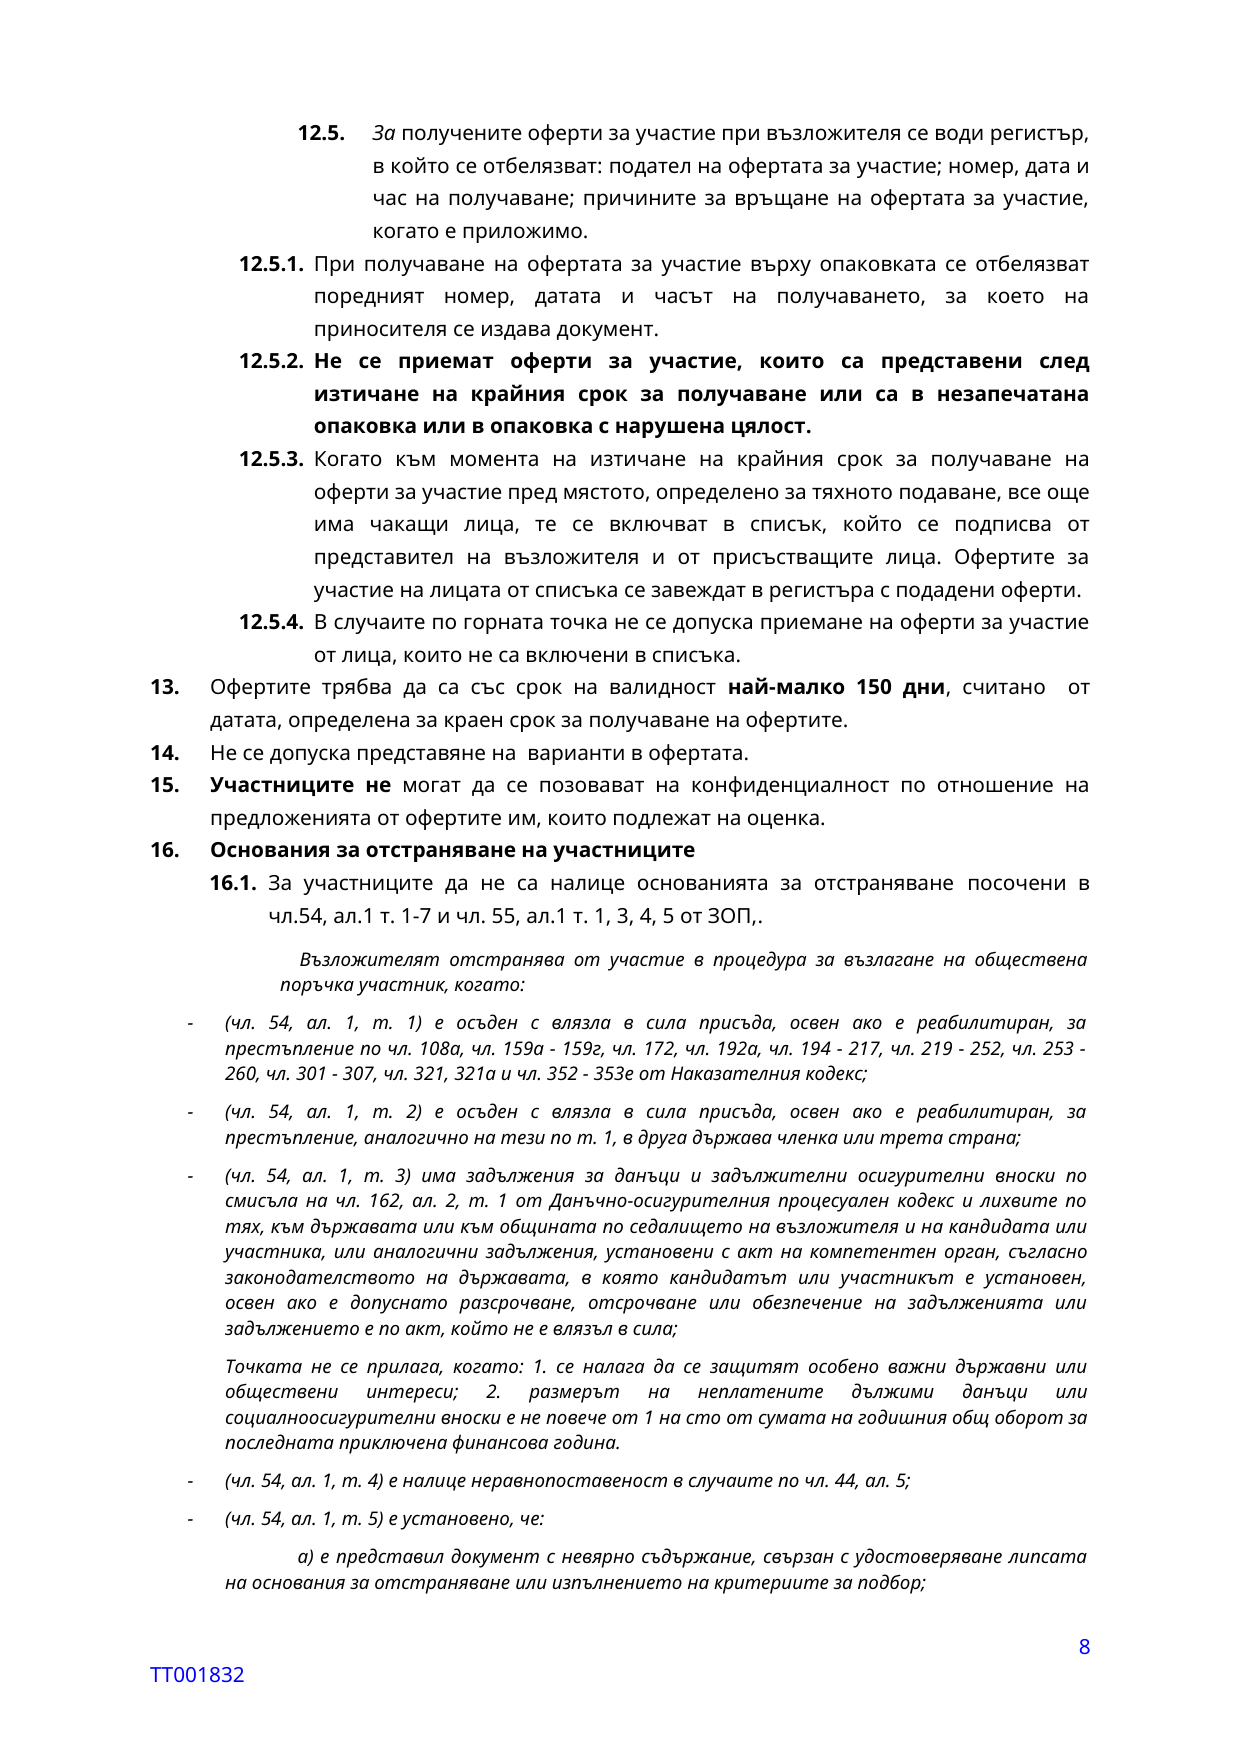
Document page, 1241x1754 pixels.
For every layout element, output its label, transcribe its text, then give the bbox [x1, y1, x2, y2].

list (чл. 54, ал. 1, т. 5) е установено, че: [187, 1506, 1090, 1531]
list В случаите по горната точка не се допуска приемане на оферти за участие от лица, които не са включени в списъка. [239, 607, 1090, 668]
list Основания за отстраняване на участниците [150, 836, 1090, 864]
list Участниците не могат да се позовават на конфиденциалност по отношение на предложенията от офертите им, които подлежат на оценка. [150, 770, 1090, 831]
list (чл. 54, ал. 1, т. 1) е осъден с влязла в сила присъда, освен ако е реабилитиран, за престъпление по чл. 108а, чл. 159а - 159г, чл. 172, чл. 192а, чл. 194 - 217, чл. 219 - 252, чл. 253 - 260, чл. 301 - 307, чл. 321, 321а и чл. 352 - 353е от Наказателния кодекс; [187, 1009, 1090, 1086]
text Възложителят отстранява от участие в процедура за възлагане на обществена поръчка участник, когато: [280, 946, 1090, 997]
list Не се приемат оферти за участие, които са представени след изтичане на крайния срок за получаване или са в незапечатана опаковка или в опаковка с нарушена цялост. [239, 346, 1090, 440]
list За участниците да не са налице основанията за отстраняване посочени в чл.54, ал.1 т. 1-7 и чл. 55, ал.1 т. 1, 3, 4, 5 от ЗОП,. [209, 868, 1090, 929]
list а) е представил документ с невярно съдържание, свързан с удостоверяване липсата на основания за отстраняване или изпълнението на критериите за подбор; [225, 1544, 1090, 1595]
list Не се допуска представяне на варианти в офертата. [150, 738, 1090, 766]
list Офертите трябва да са със срок на валидност най-малко 150 дни, считано от датата, определена за краен срок за получаване на офертите. [150, 672, 1090, 733]
list (чл. 54, ал. 1, т. 4) е налице неравнопоставеност в случаите по чл. 44, ал. 5; [187, 1468, 1090, 1493]
list При получаване на офертата за участие върху опаковката се отбелязват поредният номер, датата и часът на получаването, за което на приносителя се издава документ. [239, 249, 1090, 342]
list За получените оферти за участие при възложителя се води регистър, в който се отбелязват: подател на офертата за участие; номер, дата и час на получаване; причините за връщане на офертата за участие, когато е приложимо. [297, 118, 1090, 244]
list (чл. 54, ал. 1, т. 2) е осъден с влязла в сила присъда, освен ако е реабилитиран, за престъпление, аналогично на тези по т. 1, в друга държава членка или трета страна; [187, 1098, 1090, 1149]
list Точката не се прилага, когато: 1. се налага да се защитят особено важни държавни или обществени интереси; 2. размерът на неплатените дължими данъци или социалноосигурителни вноски е не повече от 1 на сто от сумата на годишния общ оборот за последната приключена финансова година. [225, 1353, 1090, 1455]
list (чл. 54, ал. 1, т. 3) има задължения за данъци и задължителни осигурителни вноски по смисъла на чл. 162, ал. 2, т. 1 от Данъчно-осигурителния процесуален кодекс и лихвите по тях, към държавата или към общината по седалището на възложителя и на кандидата или участника, или аналогични задължения, установени с акт на компетентен орган, съгласно законодателството на държавата, в която кандидатът или участникът е установен, освен ако е допуснато разсрочване, отсрочване или обезпечение на задълженията или задължението е по акт, който не е влязъл в сила; [187, 1162, 1090, 1341]
list Когато към момента на изтичане на крайния срок за получаване на оферти за участие пред мястото, определено за тяхното подаване, все още има чакащи лица, те се включват в списък, който се подписва от представител на възложителя и от присъстващите лица. Офертите за участие на лицата от списъка се завеждат в регистъра с подадени оферти. [239, 444, 1090, 603]
